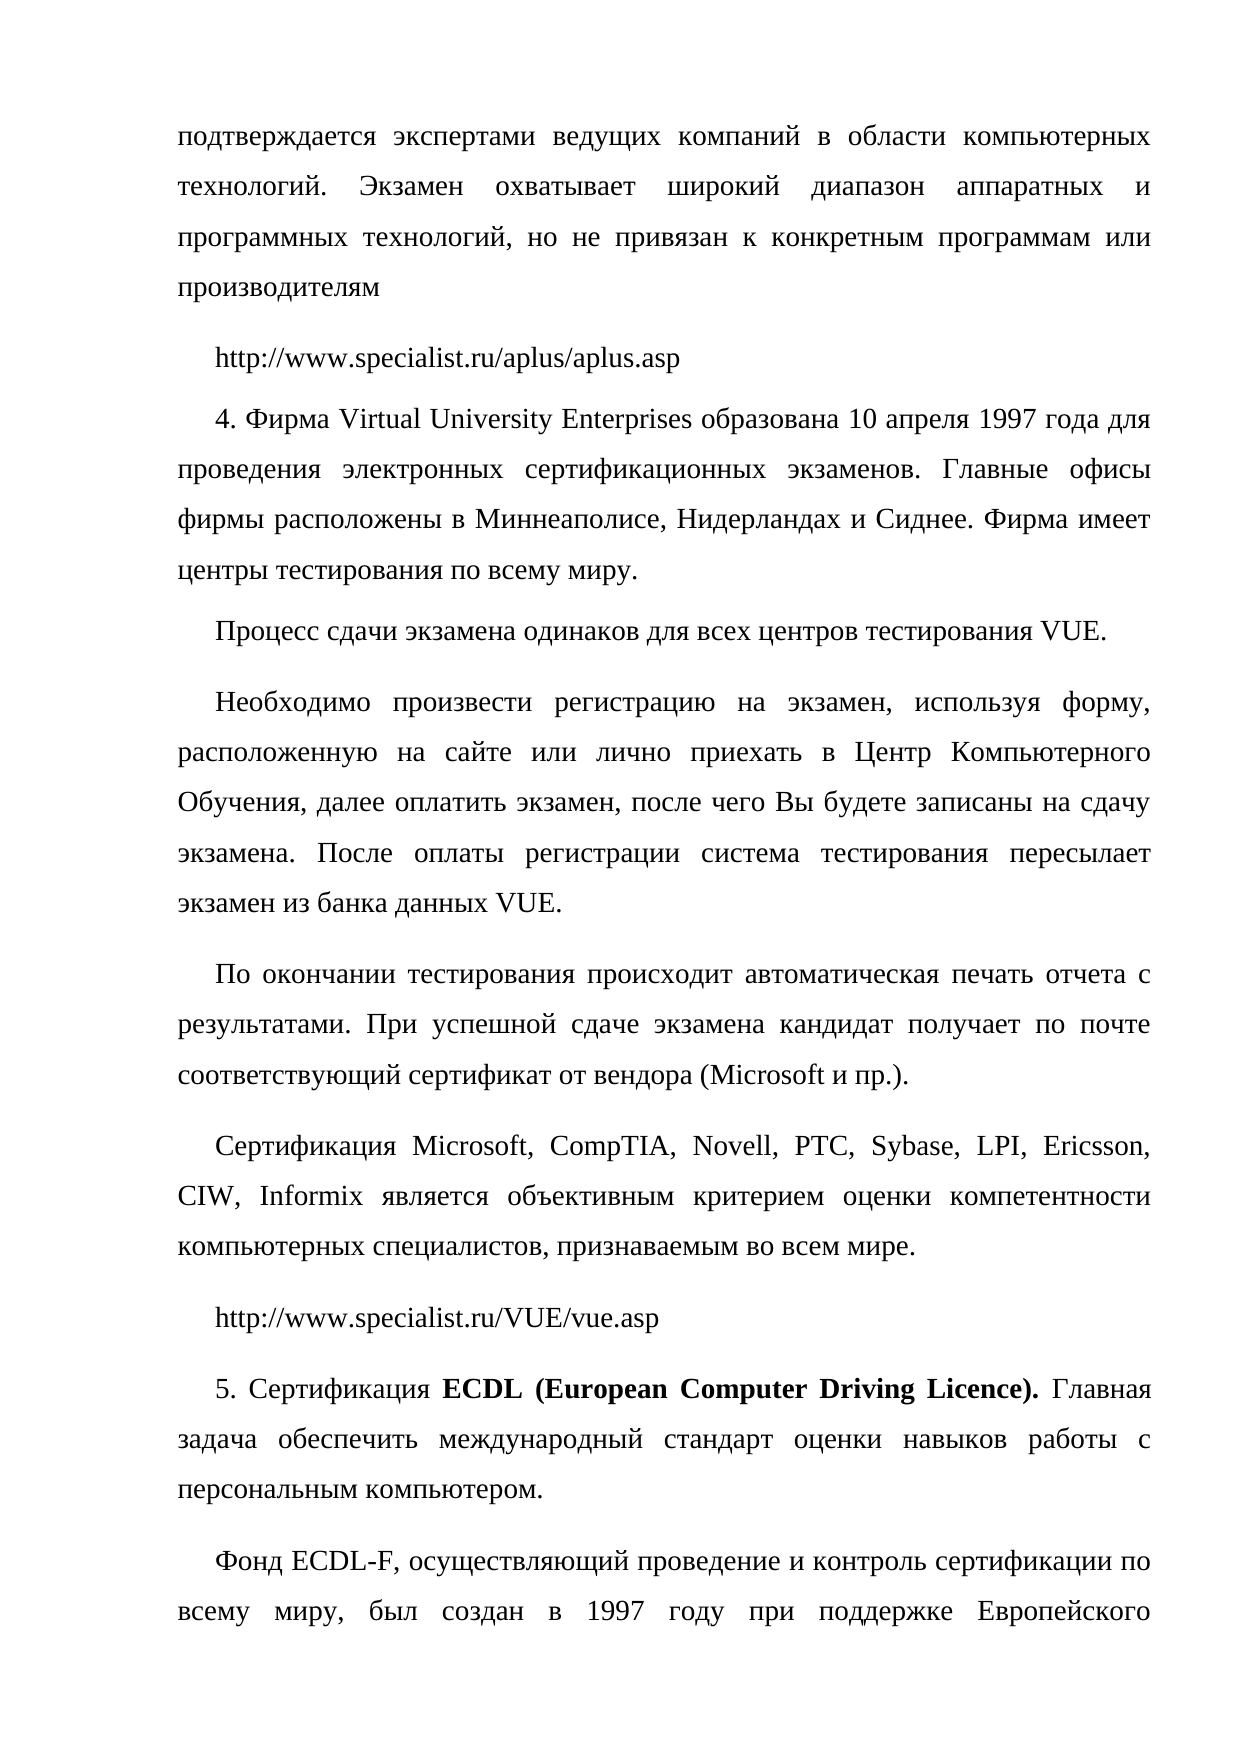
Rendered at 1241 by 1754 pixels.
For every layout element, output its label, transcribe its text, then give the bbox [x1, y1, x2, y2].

text 4. Фирма Virtual University Enterprises образована 10 апреля 1997 года для проведения электронных сертификационных экзаменов. Главные офисы фирмы расположены в Миннеаполисе, Нидерландах и Сиднее. Фирма имеет центры тестирования по всему миру. [177, 401, 1152, 585]
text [177, 1543, 1152, 1626]
text 5. Cертификация ECDL (European Computer Driving Licence). Главная задача обеспечить международный стандарт оценки навыков работы с персональным компьютером. [177, 1371, 1152, 1505]
text Процесс сдачи экзамена одинаков для всех центров тестирования VUE. [177, 613, 1152, 646]
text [177, 118, 1152, 303]
text http://www.specialist.ru/VUE/vue.asp [177, 1300, 1152, 1333]
text http://www.specialist.ru/aplus/aplus.asp [177, 340, 1152, 374]
text По окончании тестирования происходит автоматическая печать отчета с результатами. При успешной сдаче экзамена кандидат получает по почте соответствующий сертификат от вендора (Microsoft и пр.). [177, 956, 1152, 1090]
text Необходимо произвести регистрацию на экзамен, используя форму, расположенную на сайте или лично приехать в Центр Компьютерного Обучения, далее оплатить экзамен, после чего Вы будете записаны на сдачу экзамена. После оплаты регистрации система тестирования пересылает экзамен из банка данных VUE. [177, 684, 1152, 918]
text Сертификация Microsoft, CompTIA, Novell, PTC, Sybase, LPI, Ericsson, CIW, Informix является объективным критерием оценки компетентности компьютерных специалистов, признаваемым во всем мире. [177, 1128, 1152, 1262]
